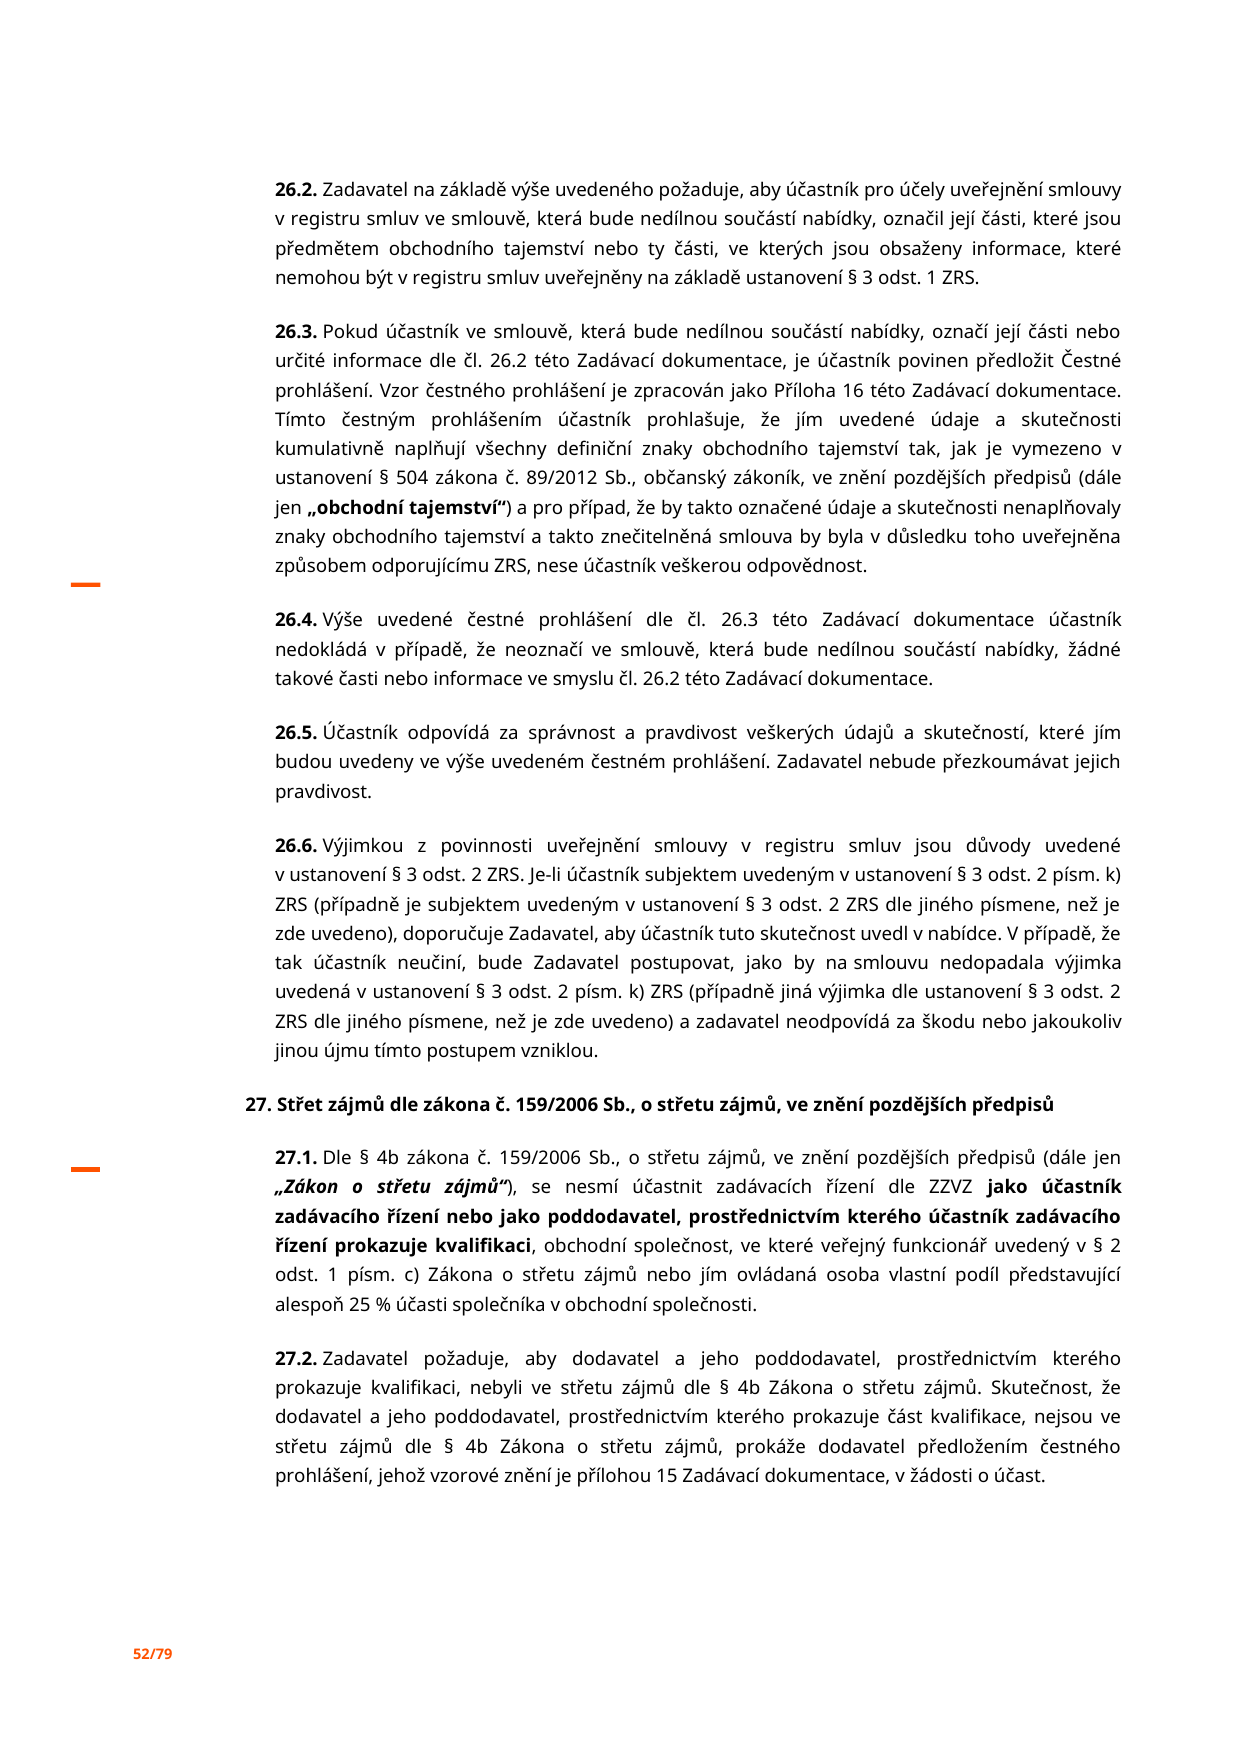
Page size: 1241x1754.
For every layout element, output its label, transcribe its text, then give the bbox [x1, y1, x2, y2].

text Střet zájmů dle zákona č. 159/2006 Sb., o střetu zájmů, ve znění pozdějších předpisů [245, 1092, 1122, 1117]
text Zadavatel na základě výše uvedeného požaduje, aby účastník pro účely uveřejnění smlouvy v registru smluv ve smlouvě, která bude nedílnou součástí nabídky, označil její části, které jsou předmětem obchodního tajemství nebo ty části, ve kterých jsou obsaženy informace, které nemohou být v registru smluv uveřejněny na základě ustanovení § 3 odst. 1 ZRS. [275, 176, 1122, 289]
text Dle § 4b zákona č. 159/2006 Sb., o střetu zájmů, ve znění pozdějších předpisů (dále jen „Zákon o střetu zájmů“), se nesmí účastnit zadávacích řízení dle ZZVZ jako účastník zadávacího řízení nebo jako poddodavatel, prostřednictvím kterého účastník zadávacího řízení prokazuje kvalifikaci, obchodní společnost, ve které veřejný funkcionář uvedený v § 2 odst. 1 písm. c) Zákona o střetu zájmů nebo jím ovládaná osoba vlastní podíl představující alespoň 25 % účasti společníka v obchodní společnosti. [275, 1144, 1122, 1316]
text Účastník odpovídá za správnost a pravdivost veškerých údajů a skutečností, které jím budou uvedeny ve výše uvedeném čestném prohlášení. Zadavatel nebude přezkoumávat jejich pravdivost. [275, 719, 1122, 804]
text Výše uvedené čestné prohlášení dle čl. 26.3 této Zadávací dokumentace účastník nedokládá v případě, že neoznačí ve smlouvě, která bude nedílnou součástí nabídky, žádné takové časti nebo informace ve smyslu čl. 26.2 této Zadávací dokumentace. [275, 607, 1122, 691]
text Zadavatel požaduje, aby dodavatel a jeho poddodavatel, prostřednictvím kterého prokazuje kvalifikaci, nebyli ve střetu zájmů dle § 4b Zákona o střetu zájmů. Skutečnost, že dodavatel a jeho poddodavatel, prostřednictvím kterého prokazuje část kvalifikace, nejsou ve střetu zájmů dle § 4b Zákona o střetu zájmů, prokáže dodavatel předložením čestného prohlášení, jehož vzorové znění je přílohou 15 Zadávací dokumentace, v žádosti o účast. [275, 1345, 1122, 1488]
text Výjimkou z povinnosti uveřejnění smlouvy v registru smluv jsou důvody uvedené v ustanovení § 3 odst. 2 ZRS. Je-li účastník subjektem uvedeným v ustanovení § 3 odst. 2 písm. k) ZRS (případně je subjektem uvedeným v ustanovení § 3 odst. 2 ZRS dle jiného písmene, než je zde uvedeno), doporučuje Zadavatel, aby účastník tuto skutečnost uvedl v nabídce. V případě, že tak účastník neučiní, bude Zadavatel postupovat, jako by na smlouvu nedopadala výjimka uvedená v ustanovení § 3 odst. 2 písm. k) ZRS (případně jiná výjimka dle ustanovení § 3 odst. 2 ZRS dle jiného písmene, než je zde uvedeno) a zadavatel neodpovídá za škodu nebo jakoukoliv jinou újmu tímto postupem vzniklou. [275, 832, 1122, 1063]
text Pokud účastník ve smlouvě, která bude nedílnou součástí nabídky, označí její části nebo určité informace dle čl. 26.2 této Zadávací dokumentace, je účastník povinen předložit Čestné prohlášení. Vzor čestného prohlášení je zpracován jako Příloha 16 této Zadávací dokumentace. Tímto čestným prohlášením účastník prohlašuje, že jím uvedené údaje a skutečnosti kumulativně naplňují všechny definiční znaky obchodního tajemství tak, jak je vymezeno v ustanovení § 504 zákona č. 89/2012 Sb., občanský zákoník, ve znění pozdějších předpisů (dále jen „obchodní tajemství“) a pro případ, že by takto označené údaje a skutečnosti nenaplňovaly znaky obchodního tajemství a takto znečitelněná smlouva by byla v důsledku toho uveřejněna způsobem odporujícímu ZRS, nese účastník veškerou odpovědnost. [275, 318, 1122, 578]
